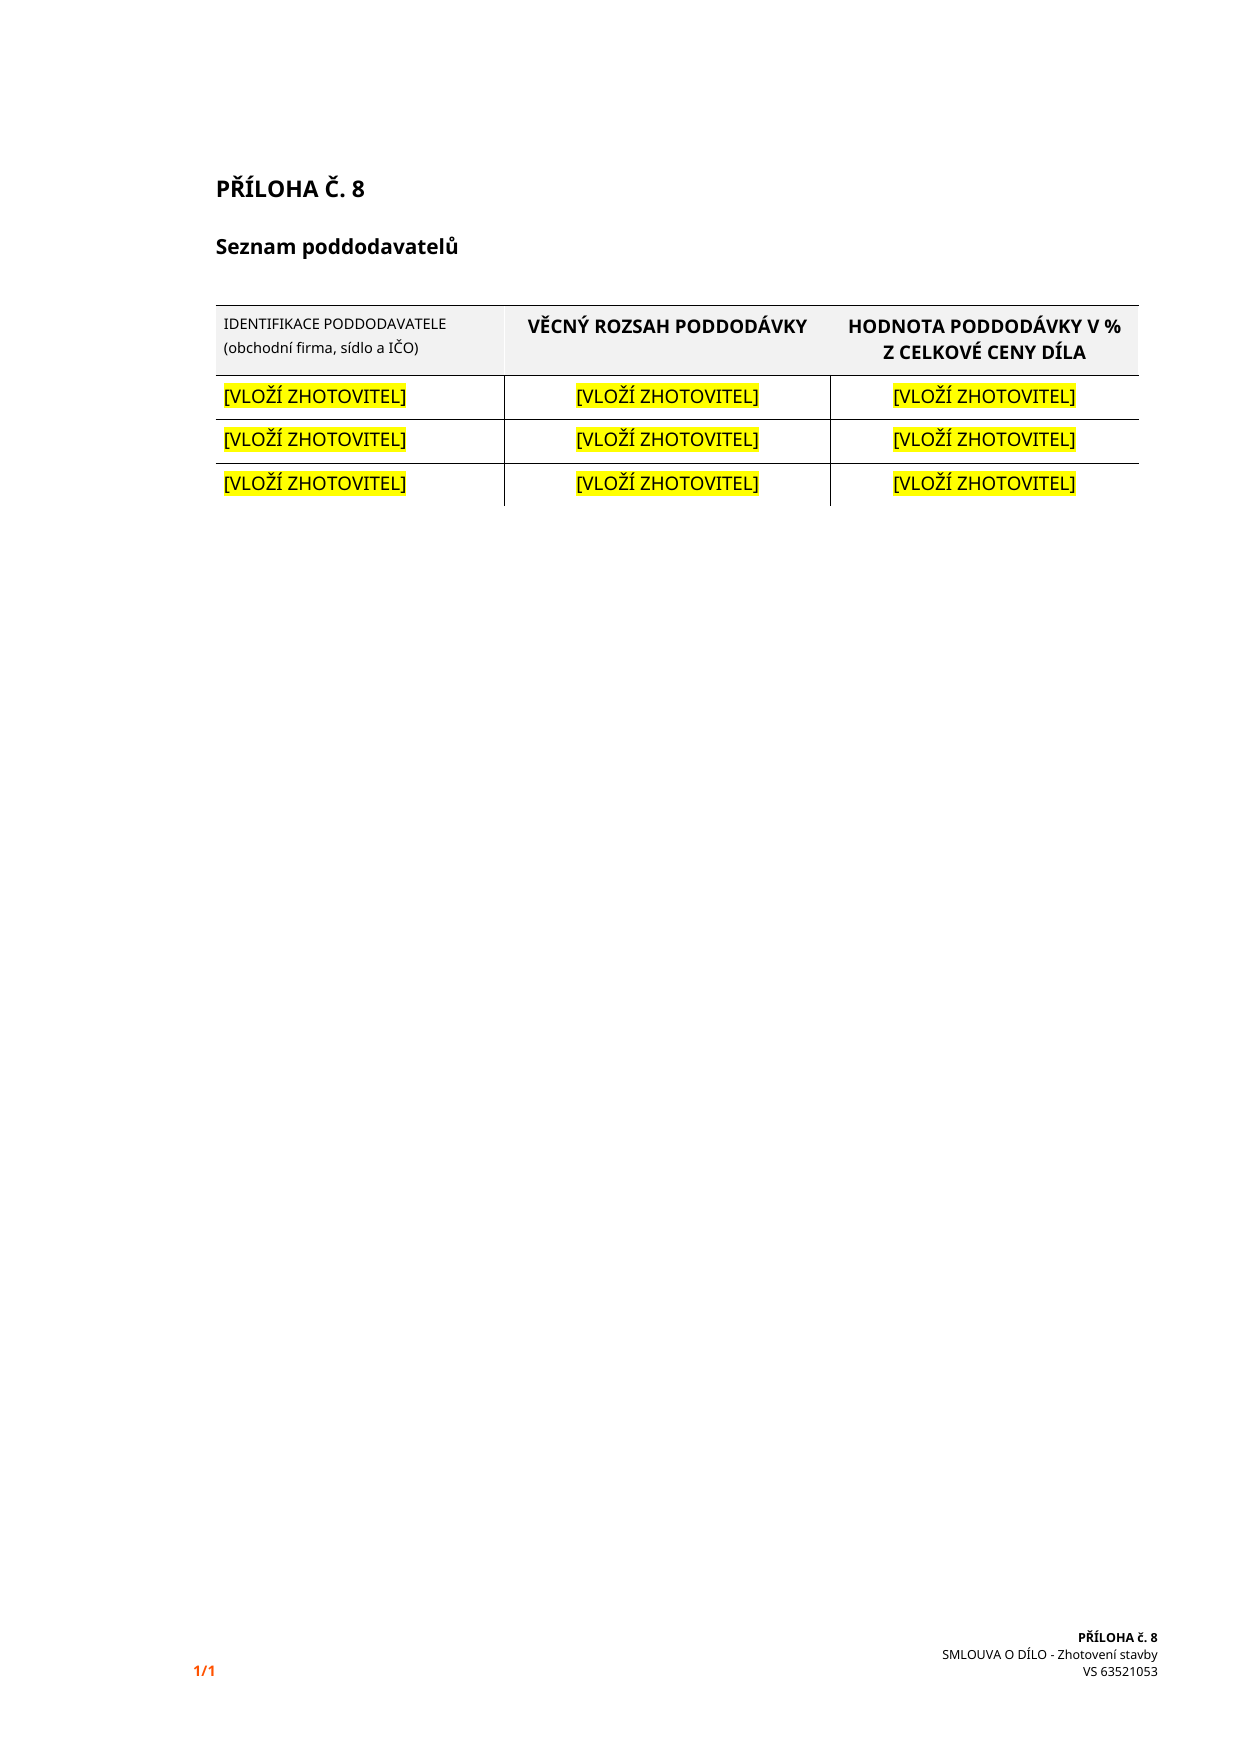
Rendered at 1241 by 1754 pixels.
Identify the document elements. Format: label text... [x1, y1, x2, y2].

table_cell [VLOŽÍ ZHOTOVITEL] [505, 420, 830, 462]
table_cell [VLOŽÍ ZHOTOVITEL] [216, 464, 504, 506]
table_cell [VLOŽÍ ZHOTOVITEL] [505, 464, 830, 506]
table_header VĚCNÝ ROZSAH PODDODÁVKY [505, 306, 830, 375]
table_cell [VLOŽÍ ZHOTOVITEL] [216, 376, 504, 418]
table_cell [VLOŽÍ ZHOTOVITEL] [831, 376, 1138, 418]
text Seznam poddodavatelů [216, 232, 1093, 260]
table_cell [VLOŽÍ ZHOTOVITEL] [831, 420, 1138, 462]
table_cell [VLOŽÍ ZHOTOVITEL] [831, 464, 1138, 506]
table_cell [VLOŽÍ ZHOTOVITEL] [216, 420, 504, 462]
table_cell [VLOŽÍ ZHOTOVITEL] [505, 376, 830, 418]
table_header HODNOTA PODDODÁVKY V % Z CELKOVÉ CENY DÍLA [830, 306, 1138, 375]
table_header IDENTIFIKACE PODDODAVATELE (obchodní firma, sídlo a IČO) [216, 306, 504, 375]
text Příloha č. 8 [216, 172, 1093, 204]
